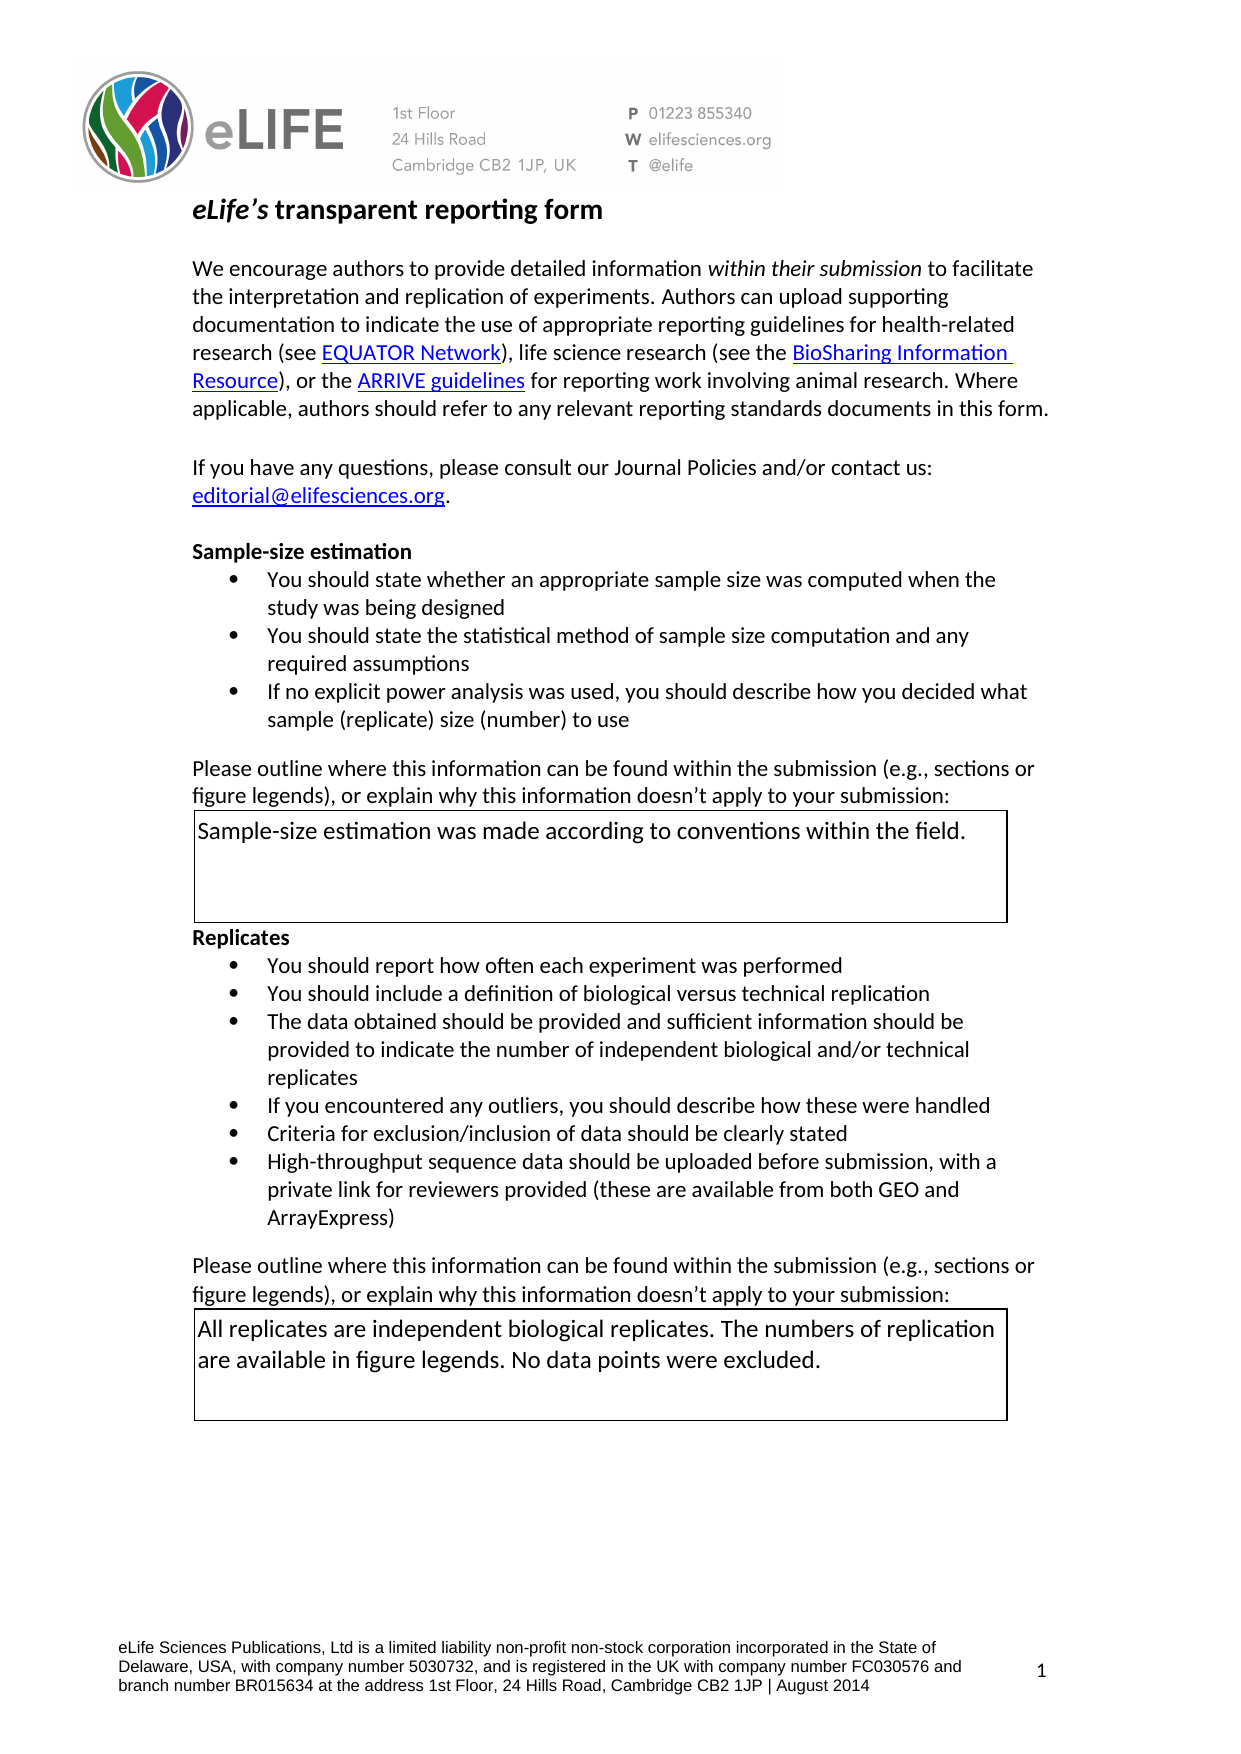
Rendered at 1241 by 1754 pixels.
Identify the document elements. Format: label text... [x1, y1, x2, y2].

text We encourage authors to provide detailed information within their submission to facilitate the interpretation and replication of experiments. Authors can upload supporting documentation to indicate the use of appropriate reporting guidelines for health-related research (see EQUATOR Network), life science research (see the BioSharing Information Resource), or the ARRIVE guidelines for reporting work involving animal research. Where applicable, authors should refer to any relevant reporting standards documents in this form. [192, 254, 1053, 423]
text Sample-size estimation [192, 537, 1053, 565]
text Sample-size estimation was made according to conventions within the field. [195, 813, 1006, 848]
text Replicates [192, 838, 1053, 951]
list You should state the statistical method of sample size computation and any required assumptions [229, 621, 1053, 677]
list The data obtained should be provided and sufficient information should be provided to indicate the number of independent biological and/or technical replicates [229, 1007, 1053, 1091]
list Criteria for exclusion/inclusion of data should be clearly stated [229, 1119, 1053, 1147]
list If you encountered any outliers, you should describe how these were handled [229, 1091, 1053, 1119]
text eLife’s transparent reporting form [192, 191, 1053, 226]
picture [73, 59, 784, 191]
text All replicates are independent biological replicates. The numbers of replication are available in figure legends. No data points were excluded. [195, 1311, 1006, 1377]
list You should state whether an appropriate sample size was computed when the study was being designed [229, 565, 1053, 621]
list You should report how often each experiment was performed [229, 951, 1053, 979]
text If you have any questions, please consult our Journal Policies and/or contact us: editorial@elifesciences.org. [192, 453, 1053, 509]
list If no explicit power analysis was used, you should describe how you decided what sample (replicate) size (number) to use [229, 677, 1053, 733]
list You should include a definition of biological versus technical replication [229, 979, 1053, 1007]
list High-throughput sequence data should be uploaded before submission, with a private link for reviewers provided (these are available from both GEO and ArrayExpress) [229, 1147, 1053, 1231]
